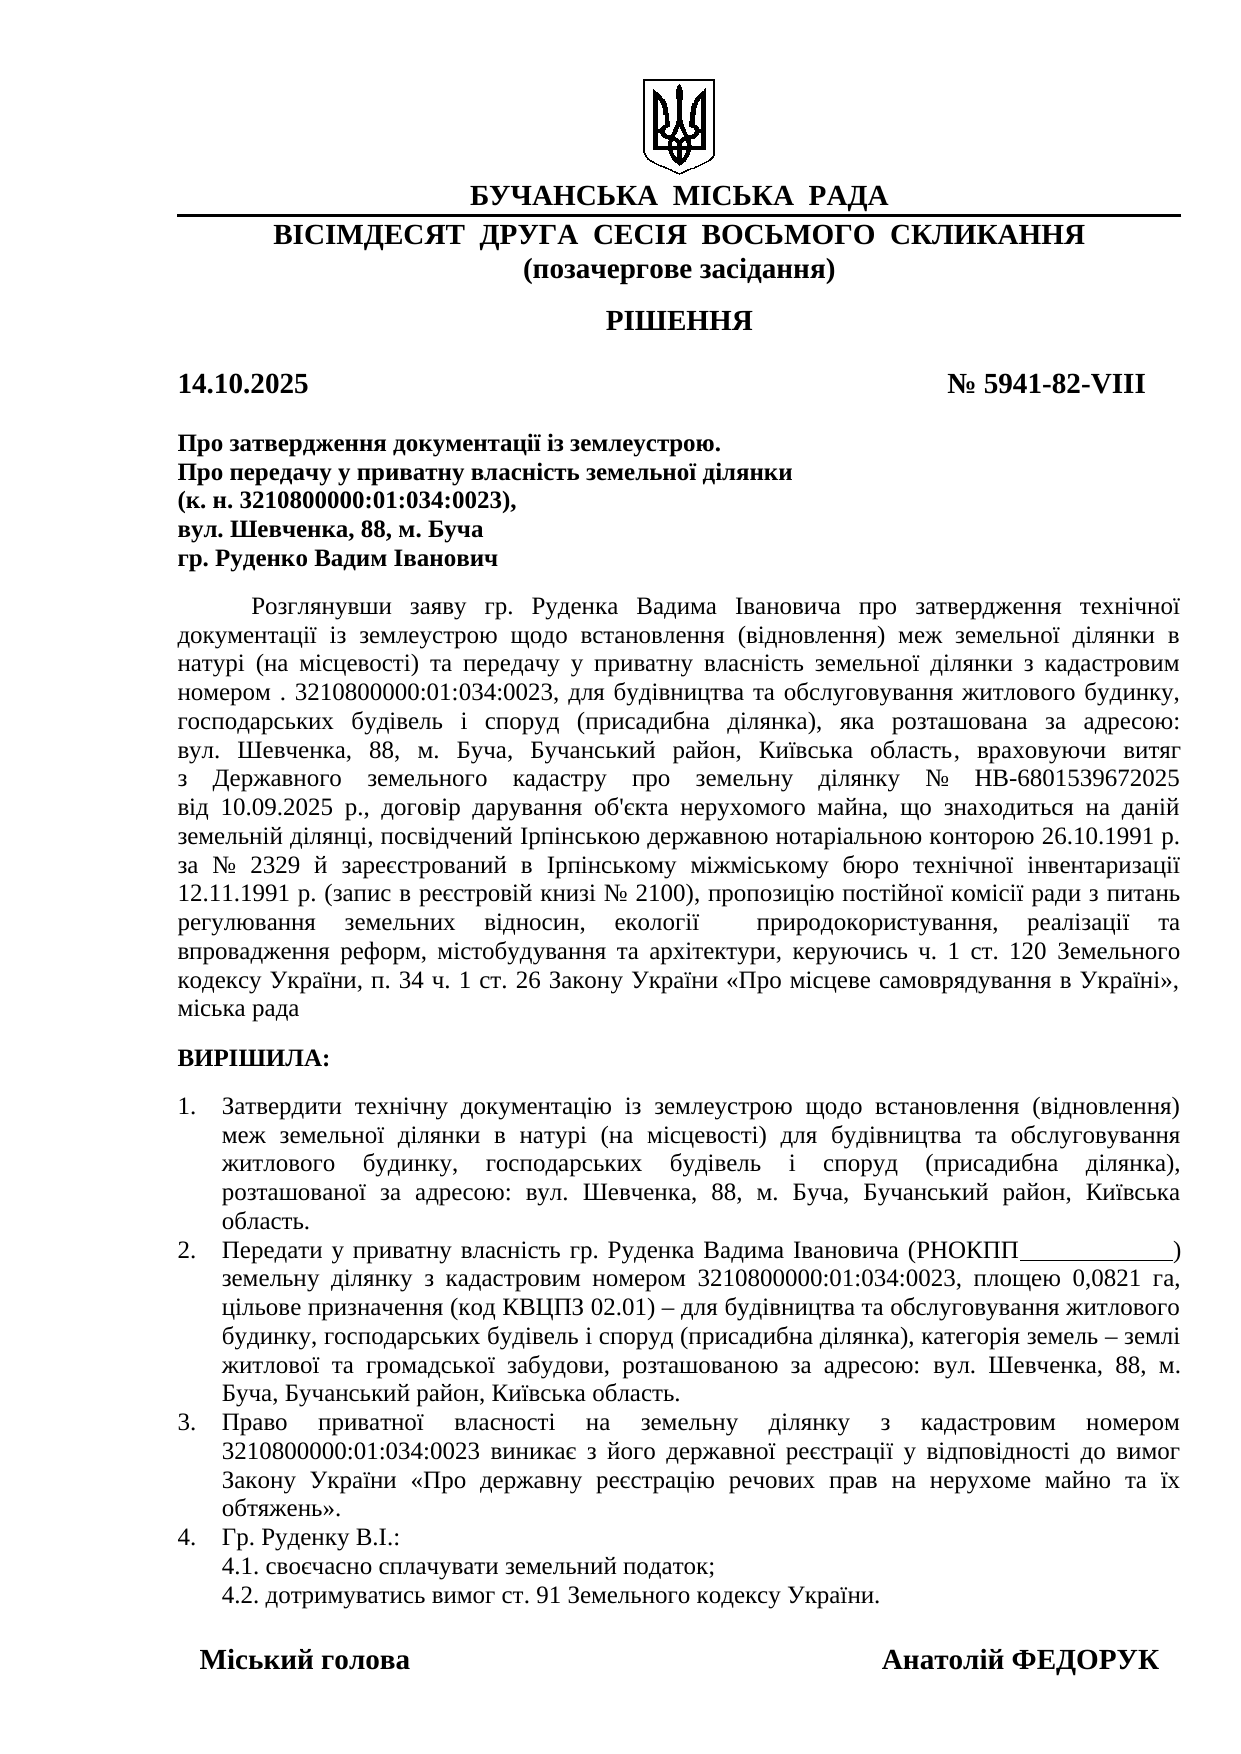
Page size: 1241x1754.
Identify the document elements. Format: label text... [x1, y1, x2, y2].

text гр. Руденко Вадим Іванович [177, 543, 1181, 572]
list 4.1. своєчасно сплачувати земельний податок; [222, 1551, 1181, 1580]
text Про затвердження документації із землеустрою. [177, 428, 1181, 457]
list 4.2. дотримуватись вимог ст. 91 Земельного кодексу України. [222, 1580, 1181, 1608]
list Затвердити технічну документацію із землеустрою щодо встановлення (відновлення) меж земельної ділянки в натурі (на місцевості) для будівництва та обслуговування житлового будинку, господарських будівель і споруд (присадибна ділянка), розташованої за адресою: вул. Шевченка, 88, м. Буча, Бучанський район, Київська область. [177, 1091, 1181, 1235]
text 14.10.2025 № 5941-82-VIII [177, 366, 1181, 399]
list Передати у приватну власність гр. Руденка Вадима Івановича (РНОКПП ) земельну ділянку з кадастровим номером 3210800000:01:034:0023, площею 0,0821 га, цільове призначення (код КВЦПЗ 02.01) – для будівництва та обслуговування житлового будинку, господарських будівель і споруд (присадибна ділянка), категорія земель – землі житлової та громадської забудови, розташованою за адресою: вул. Шевченка, 88, м. Буча, Бучанський район, Київська область. [177, 1235, 1181, 1407]
text (позачергове засідання) [177, 251, 1181, 284]
text БУЧАНСЬКА МІСЬКА РАДА [177, 178, 1181, 214]
list Гр. Руденку В.І.: [177, 1522, 1181, 1551]
text Розглянувши заяву гр. Руденка Вадима Івановича про затвердження технічної документації із землеустрою щодо встановлення (відновлення) меж земельної ділянки в натурі (на місцевості) та передачу у приватну власність земельної ділянки з кадастровим номером . 3210800000:01:034:0023, для будівництва та обслуговування житлового будинку, господарських будівель і споруд (присадибна ділянка), яка розташована за адресою: вул. Шевченка, 88, м. Буча, Бучанський район, Київська область, враховуючи витяг з Державного земельного кадастру про земельну ділянку № НВ-6801539672025 від 10.09.2025 р., договір дарування об'єкта нерухомого майна, що знаходиться на даній земельній ділянці, посвідчений Ірпінською державною нотаріальною конторою 26.10.1991 р. за № 2329 й зареєстрований в Ірпінському міжміському бюро технічної інвентаризації 12.11.1991 р. (запис в реєстровій книзі № 2100), пропозицію постійної комісії ради з питань регулювання земельних відносин, екології природокористування, реалізації та впровадження реформ, містобудування та архітектури, керуючись ч. 1 ст. 120 Земельного кодексу України, п. 34 ч. 1 ст. 26 Закону України «Про місцеве самоврядування в Україні», міська рада [177, 591, 1181, 1022]
text (к. н. 3210800000:01:034:0023), [177, 486, 1181, 514]
text РІШЕННЯ [177, 303, 1181, 337]
text Міський голова Анатолій ФЕДОРУК [177, 1642, 1181, 1676]
text ВІСІМДЕСЯТ ДРУГА СЕСІЯ ВОСЬМОГО СКЛИКАННЯ [177, 217, 1181, 251]
text вул. Шевченка, 88, м. Буча [177, 514, 1181, 543]
text ВИРІШИЛА: [177, 1043, 1181, 1072]
text Про передачу у приватну власність земельної ділянки [177, 457, 1181, 486]
list Право приватної власності на земельну ділянку з кадастровим номером 3210800000:01:034:0023 виникає з його державної реєстрації у відповідності до вимог Закону України «Про державну реєстрацію речових прав на нерухоме майно та їх обтяжень». [177, 1407, 1181, 1522]
